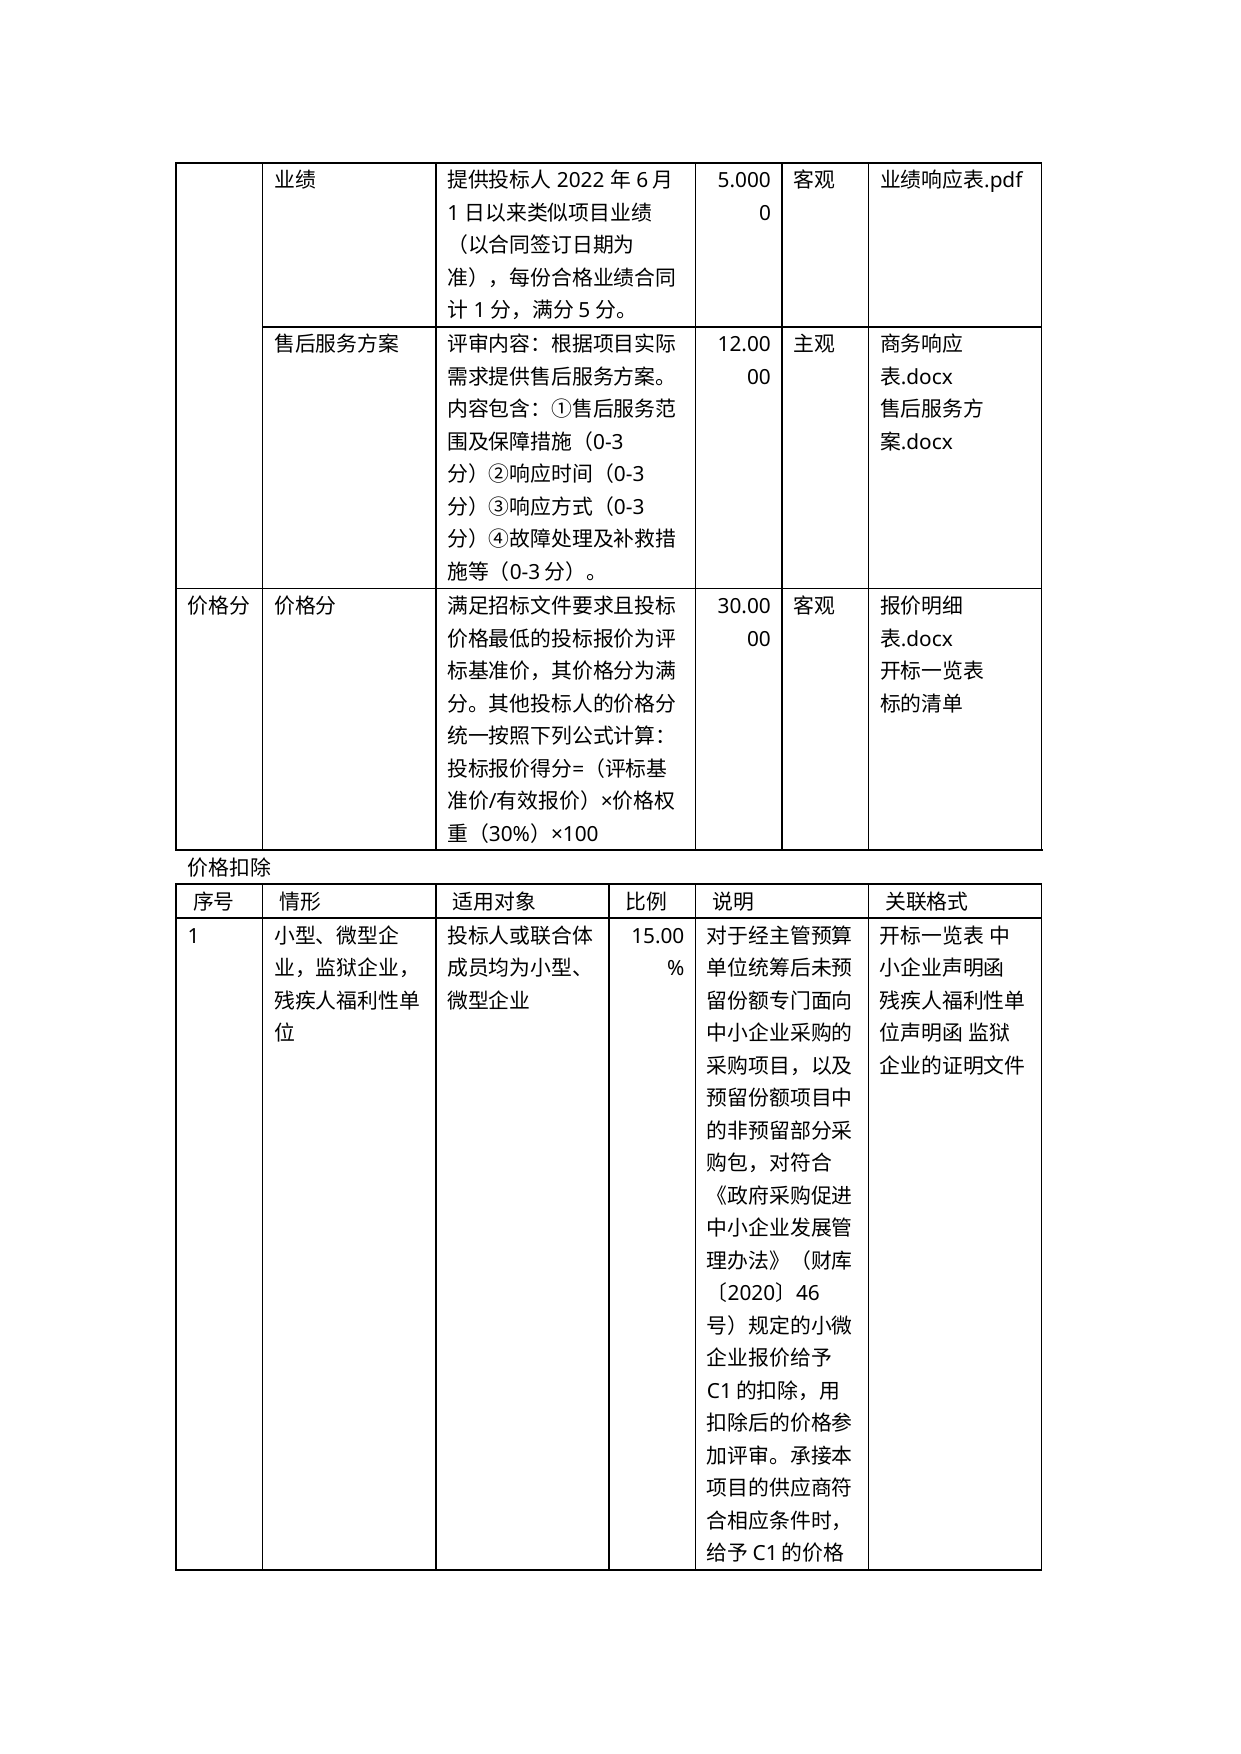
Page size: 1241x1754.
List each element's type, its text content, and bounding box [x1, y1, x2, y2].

table_cell 5.0000 [696, 164, 781, 326]
table_cell 评审内容：根据项目实际需求提供售后服务方案。内容包含：①售后服务范围及保障措施（0-3分）②响应时间（0-3分）③响应方式（0-3分）④故障处理及补救措施等（0-3分）。 [437, 328, 695, 588]
table_cell 商务响应表.docx 售后服务方案.docx [869, 328, 1041, 588]
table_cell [869, 919, 1041, 1569]
table_cell 业绩 [263, 164, 435, 326]
table_header 比例 [610, 885, 695, 917]
table_cell 价格分 [263, 589, 435, 849]
table_header 关联格式 [869, 885, 1041, 917]
table_cell 报价明细表.docx 开标一览表 标的清单 [869, 589, 1041, 849]
text 价格扣除 [187, 851, 1053, 883]
table_header 说明 [696, 885, 868, 917]
table_cell 1 [177, 919, 262, 1569]
table_cell 售后服务方案 [263, 328, 435, 588]
table_header 适用对象 [437, 885, 608, 917]
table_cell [696, 919, 868, 1569]
table_cell 提供投标人 2022 年 6月 1 日以来类似项目业绩（以合同签订日期为准），每份合格业绩合同计 1 分，满分5 分。 [437, 164, 695, 326]
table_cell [263, 919, 435, 1569]
table_header 情形 [263, 885, 435, 917]
table_cell 客观 [783, 589, 868, 849]
table_cell 业绩响应表.pdf [869, 164, 1041, 326]
table_cell 30.0000 [696, 589, 781, 849]
table_header 序号 [177, 885, 262, 917]
table_cell 12.0000 [696, 328, 781, 588]
table_cell 投标人或联合体成员均为小型、微型企业 [437, 919, 608, 1569]
table_cell 主观 [783, 328, 868, 588]
table_cell 15.00% [610, 919, 695, 1569]
table_cell 价格分 [177, 589, 262, 849]
table_cell 客观 [783, 164, 868, 326]
table_cell 满足招标文件要求且投标价格最低的投标报价为评标基准价，其价格分为满分。其他投标人的价格分统一按照下列公式计算：投标报价得分=（评标基准价/有效报价）×价格权重（30%）×100 [437, 589, 695, 849]
